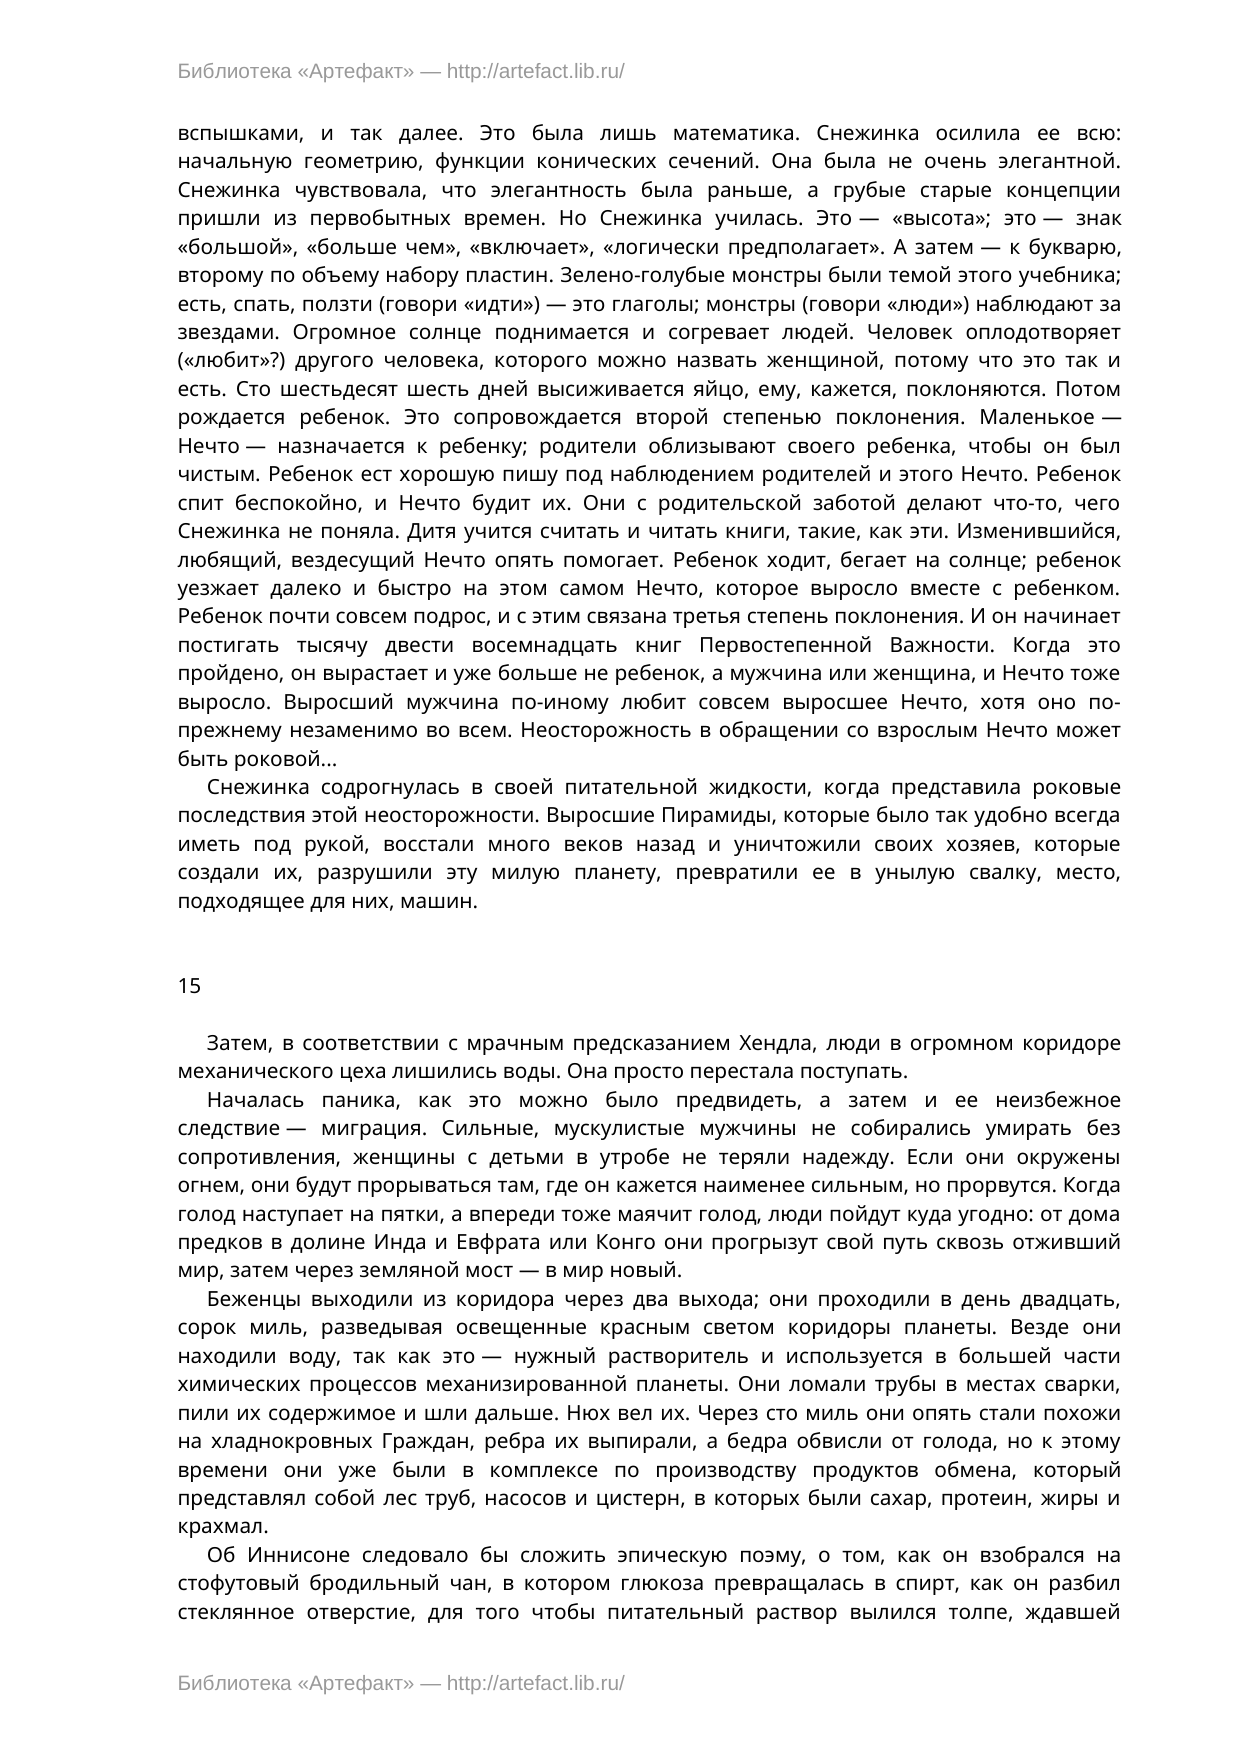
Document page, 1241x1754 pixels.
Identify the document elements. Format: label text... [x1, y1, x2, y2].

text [177, 1540, 1122, 1625]
text Беженцы выходили из коридора через два выхода; они проходили в день двадцать, сорок миль, разведывая освещенные красным светом коридоры планеты. Везде они находили воду, так как это — нужный растворитель и используется в большей части химических процессов механизированной планеты. Они ломали трубы в местах сварки, пили их содержимое и шли дальше. Нюх вел их. Через сто миль они опять стали похожи на хладнокровных Граждан, ребра их выпирали, а бедра обвисли от голода, но к этому времени они уже были в комплексе по производству продуктов обмена, который представлял собой лес труб, насосов и цистерн, в которых были сахар, протеин, жиры и крахмал. [177, 1284, 1122, 1540]
text Началась паника, как это можно было предвидеть, а затем и ее неизбежное следствие — миграция. Сильные, мускулистые мужчины не собирались умирать без сопротивления, женщины с детьми в утробе не теряли надежду. Если они окружены огнем, они будут прорываться там, где он кажется наименее сильным, но прорвутся. Когда голод наступает на пятки, а впереди тоже маячит голод, люди пойдут куда угодно: от дома предков в долине Инда и Евфрата или Конго они прогрызут свой путь сквозь отживший мир, затем через земляной мост — в мир новый. [177, 1085, 1122, 1284]
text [177, 118, 1122, 772]
text Снежинка содрогнулась в своей питательной жидкости, когда представила роковые последствия этой неосторожности. Выросшие Пирамиды, которые было так удобно всегда иметь под рукой, восстали много веков назад и уничтожили своих хозяев, которые создали их, разрушили эту милую планету, превратили ее в унылую свалку, место, подходящее для них, машин. [177, 772, 1122, 914]
subtitle 15 [177, 971, 1122, 1000]
text Затем, в соответствии с мрачным предсказанием Хендла, люди в огромном коридоре механического цеха лишились воды. Она просто перестала поступать. [177, 1028, 1122, 1085]
